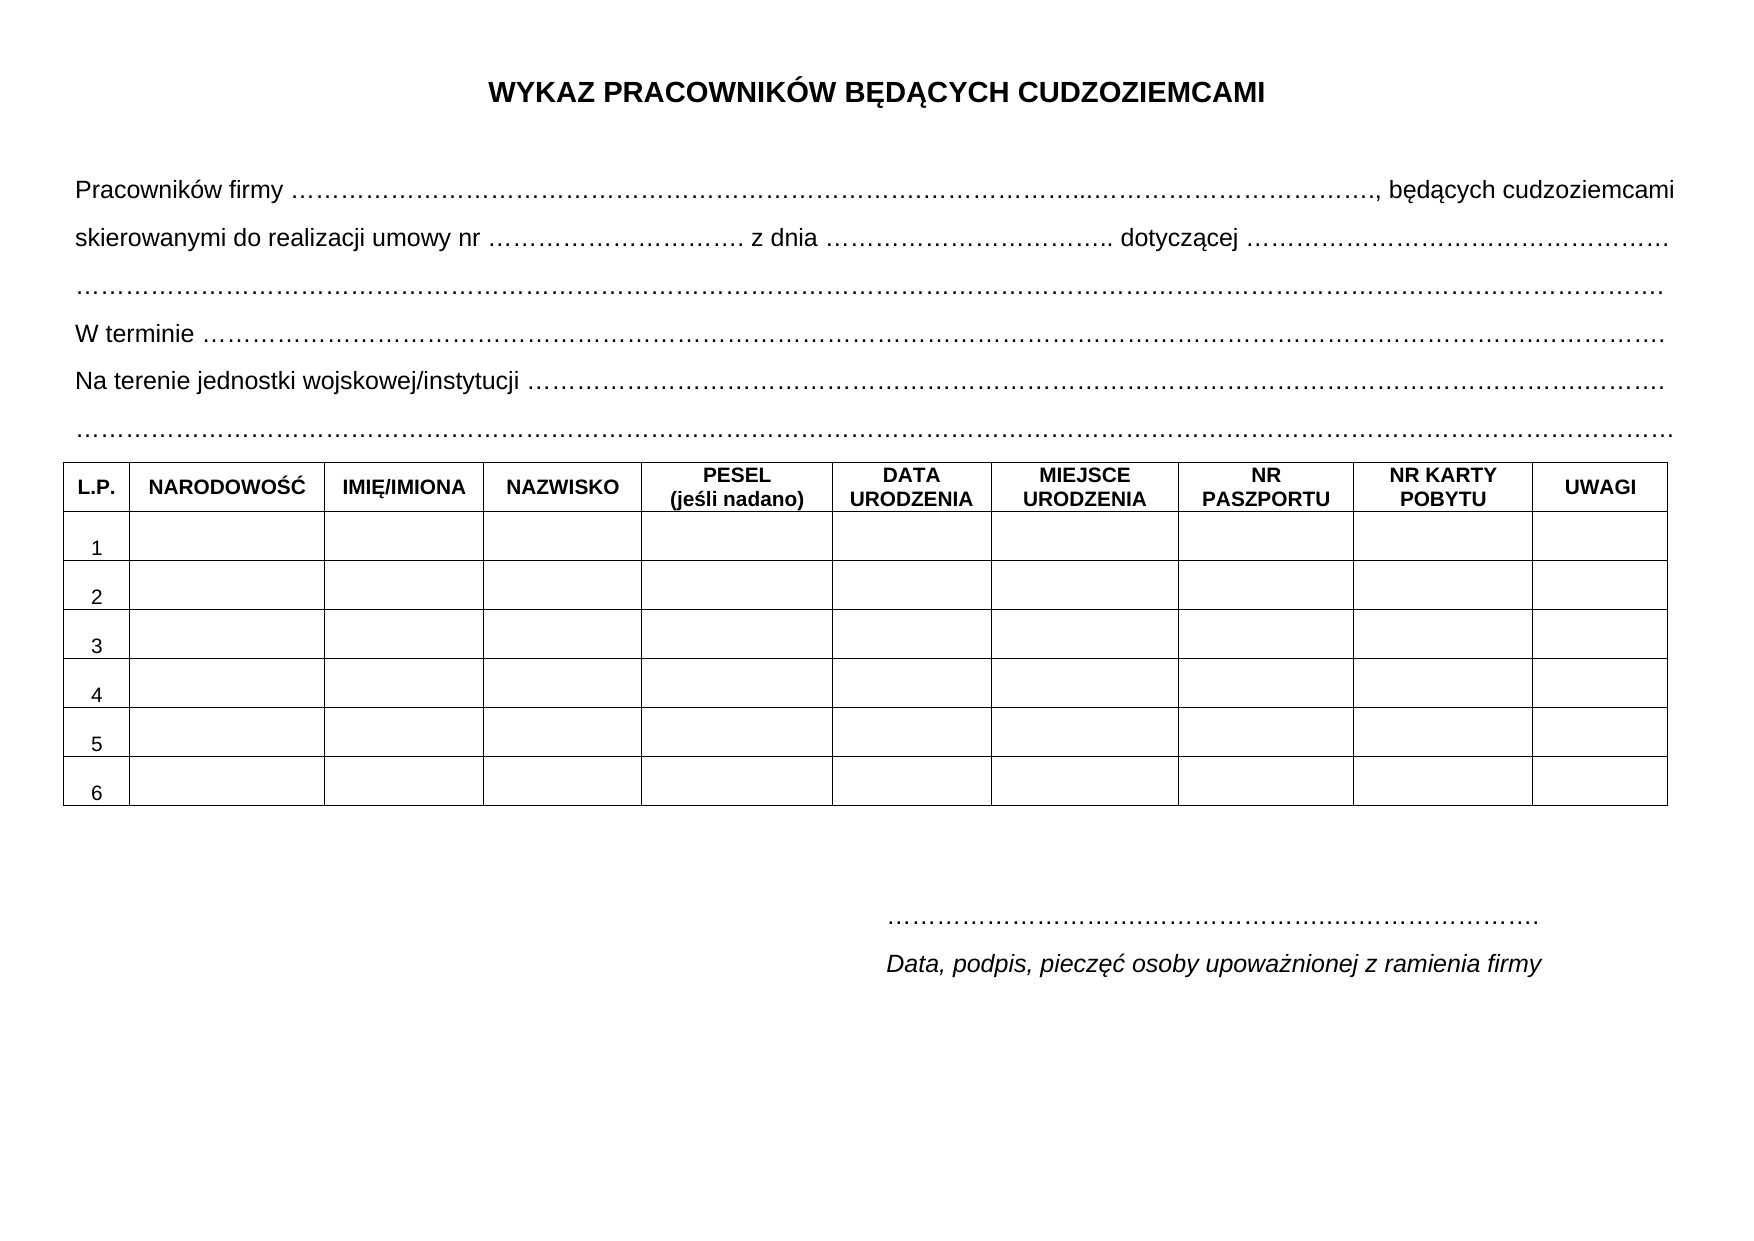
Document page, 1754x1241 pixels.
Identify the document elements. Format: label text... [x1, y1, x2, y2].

table_cell [130, 659, 324, 707]
table_header MIEJSCE URODZENIA [992, 463, 1178, 511]
text W terminie …………………………………………………………………………………………………………………………………………….……………. [75, 319, 1679, 347]
table_cell [642, 512, 832, 560]
table_cell [992, 561, 1178, 609]
table_cell [484, 512, 641, 560]
table_cell 1 [64, 512, 129, 560]
table_cell [833, 708, 991, 756]
table_cell [833, 757, 991, 804]
table_cell [1179, 561, 1353, 609]
text Data, podpis, pieczęć osoby upoważnionej z ramienia firmy [886, 949, 1679, 977]
table_cell [642, 659, 832, 707]
table_cell [484, 561, 641, 609]
table_cell [833, 610, 991, 658]
table_cell [130, 757, 324, 804]
table_cell [1533, 708, 1667, 756]
table_cell [484, 757, 641, 804]
table_header IMIĘ/IMIONA [325, 463, 483, 511]
table_cell [642, 757, 832, 804]
table_cell 5 [64, 708, 129, 756]
table_cell [484, 659, 641, 707]
table_cell [642, 708, 832, 756]
table_cell [1533, 512, 1667, 560]
text …………………………………………………………………………………………………………………………………………………….…………………. [75, 271, 1679, 300]
table_cell [833, 512, 991, 560]
table_cell [325, 561, 483, 609]
text WYKAZ PRACOWNIKÓW BĘDĄCYCH CUDZOZIEMCAMI [75, 75, 1679, 108]
table_header NARODOWOŚĆ [130, 463, 324, 511]
table_cell [325, 610, 483, 658]
table_header NR KARTY POBYTU [1354, 463, 1532, 511]
table_cell [1179, 659, 1353, 707]
table_cell [130, 561, 324, 609]
table_cell 6 [64, 757, 129, 804]
table_cell [1354, 512, 1532, 560]
table_cell [1533, 610, 1667, 658]
table_cell [325, 757, 483, 804]
table_cell [130, 708, 324, 756]
table_cell [1179, 610, 1353, 658]
table_header L.P. [64, 463, 129, 511]
table_cell [1533, 757, 1667, 804]
table_cell 2 [64, 561, 129, 609]
table_cell [833, 659, 991, 707]
table_cell [1354, 610, 1532, 658]
table_cell [325, 708, 483, 756]
table_cell [992, 512, 1178, 560]
table_cell [1354, 757, 1532, 804]
table_header NAZWISKO [484, 463, 641, 511]
table_cell [642, 561, 832, 609]
table_cell [1179, 512, 1353, 560]
text skierowanymi do realizacji umowy nr …………………………. z dnia …………………………….. dotyczącej …………………………………………… [75, 223, 1679, 252]
table_cell 4 [64, 659, 129, 707]
table_header NR PASZPORTU [1179, 463, 1353, 511]
table_cell [325, 512, 483, 560]
text ………………………….………………….….…………………. [886, 901, 1679, 930]
table_cell [1533, 659, 1667, 707]
table_cell [1354, 708, 1532, 756]
table_cell [1354, 659, 1532, 707]
table_cell [1179, 708, 1353, 756]
table_cell [1354, 561, 1532, 609]
table_cell [130, 610, 324, 658]
table_cell 3 [64, 610, 129, 658]
table_cell [325, 659, 483, 707]
table_cell [992, 708, 1178, 756]
table_header UWAGI [1533, 463, 1667, 511]
text Pracowników firmy ………………………………………………………………….………………...……………………………., będących cudzoziemcami [75, 176, 1679, 204]
table_cell [484, 610, 641, 658]
table_cell [992, 610, 1178, 658]
table_cell [484, 708, 641, 756]
table_cell [992, 757, 1178, 804]
table_cell [1533, 561, 1667, 609]
text ………………………………………………………………………………………………………………………………………………………………………… [75, 414, 1679, 443]
table_header PESEL (jeśli nadano) [642, 463, 832, 511]
table_cell [642, 610, 832, 658]
table_cell [1179, 757, 1353, 804]
table_header DATA URODZENIA [833, 463, 991, 511]
table_cell [130, 512, 324, 560]
table_cell [833, 561, 991, 609]
text Na terenie jednostki wojskowej/instytucji ……………………………………………………………………………………………………………….………. [75, 366, 1679, 395]
table_cell [992, 659, 1178, 707]
